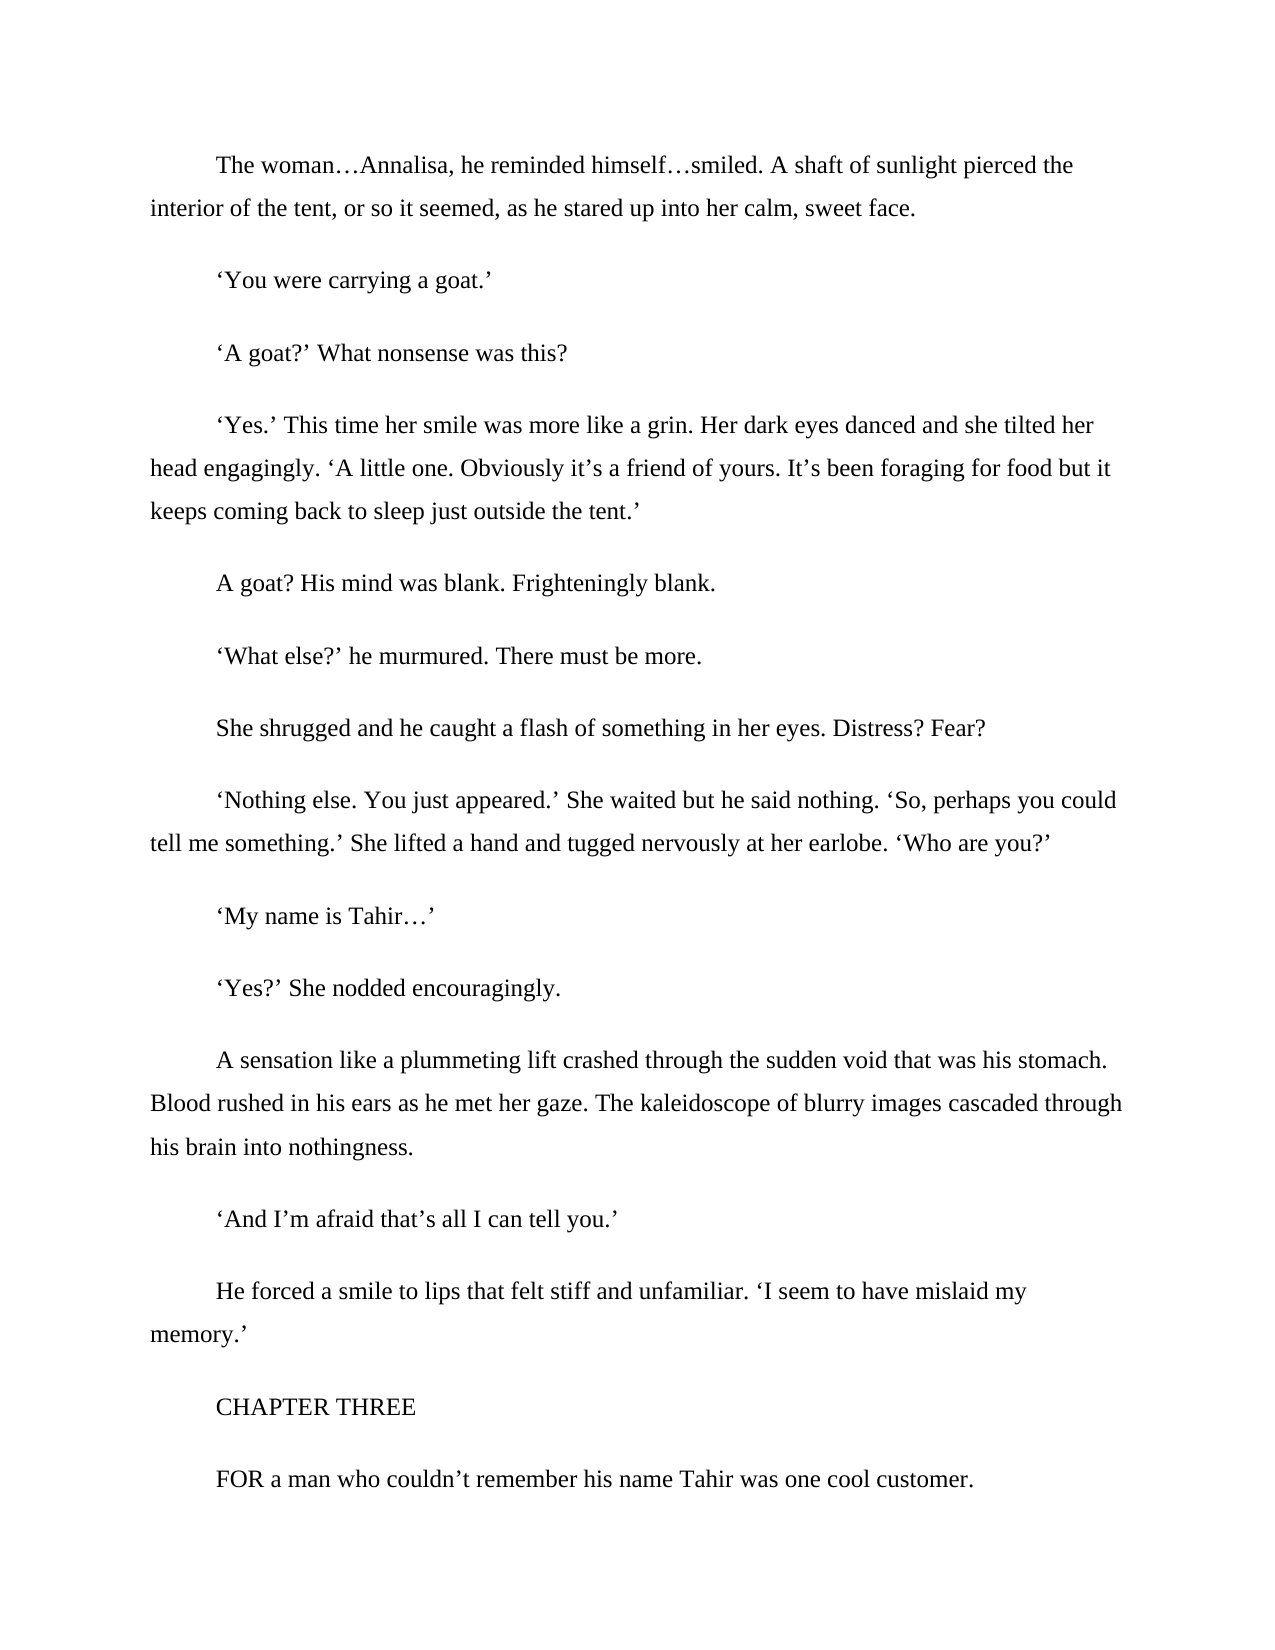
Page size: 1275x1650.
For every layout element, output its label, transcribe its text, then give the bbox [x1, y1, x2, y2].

text A goat? His mind was blank. Frighteningly blank. [150, 568, 1125, 597]
text ‘Yes.’ This time her smile was more like a grin. Her dark eyes danced and she tilted her head engagingly. ‘A little one. Obviously it’s a friend of yours. It’s been foraging for food but it keeps coming back to sleep just outside the tent.’ [150, 410, 1125, 525]
text A sensation like a plummeting lift crashed through the sudden void that was his stomach. Blood rushed in his ears as he met her gaze. The kaleidoscope of blurry images cascaded through his brain into nothingness. [150, 1045, 1125, 1160]
text He forced a smile to lips that felt stiff and unfamiliar. ‘I seem to have mislaid my memory.’ [150, 1276, 1125, 1348]
text ‘A goat?’ What nonsense was this? [150, 338, 1125, 366]
text ‘What else?’ he murmured. There must be more. [150, 641, 1125, 669]
text CHAPTER THREE [150, 1392, 1125, 1420]
text ‘And I’m afraid that’s all I can tell you.’ [150, 1204, 1125, 1233]
text FOR a man who couldn’t remember his name Tahir was one cool customer. [150, 1464, 1125, 1493]
text ‘Yes?’ She nodded encouragingly. [150, 973, 1125, 1002]
text The woman…Annalisa, he reminded himself…smiled. A shaft of sunlight pierced the interior of the tent, or so it seemed, as he stared up into her calm, sweet face. [150, 150, 1125, 222]
text She shrugged and he caught a flash of something in her eyes. Distress? Fear? [150, 713, 1125, 742]
text ‘My name is Tahir…’ [150, 901, 1125, 929]
text ‘You were carrying a goat.’ [150, 265, 1125, 294]
text ‘Nothing else. You just appeared.’ She waited but he said nothing. ‘So, perhaps you could tell me something.’ She lifted a hand and tugged nervously at her earlobe. ‘Who are you?’ [150, 785, 1125, 857]
